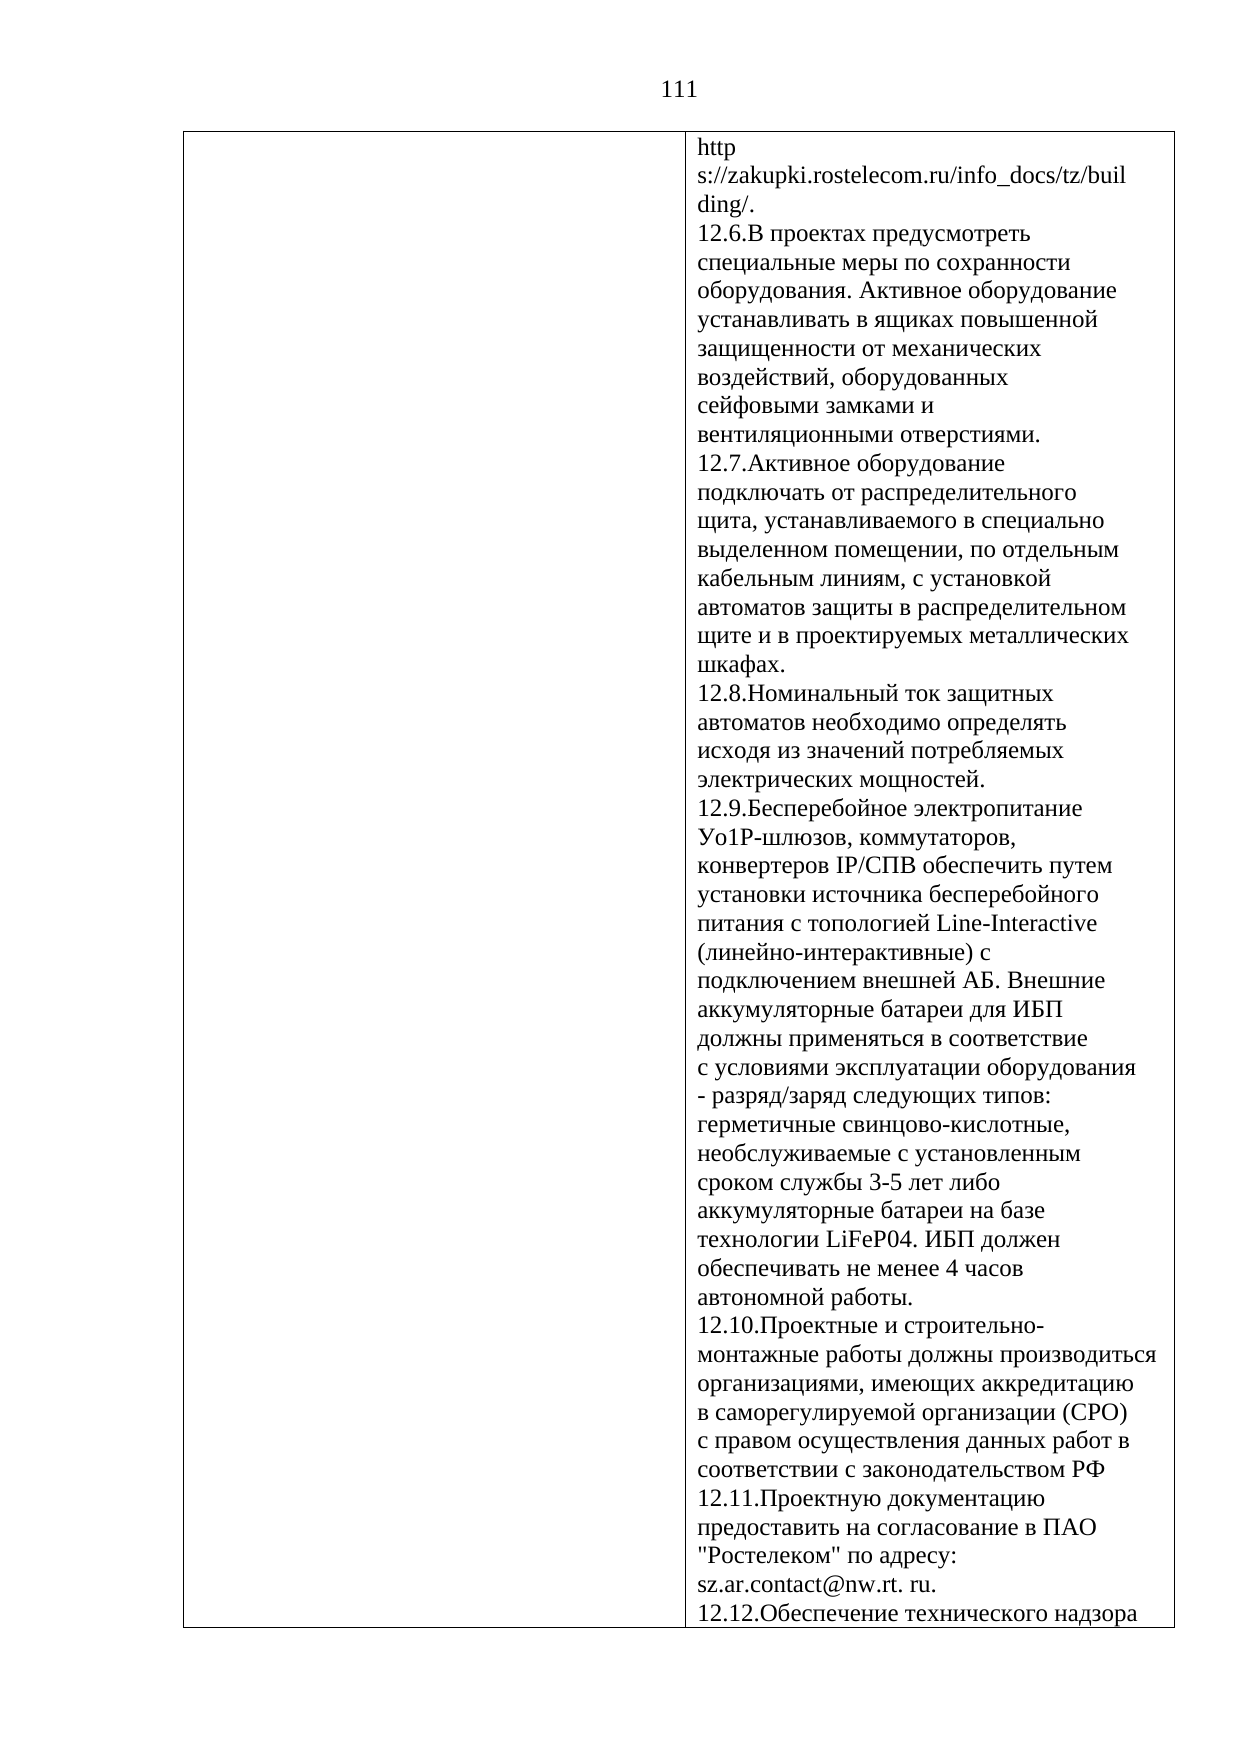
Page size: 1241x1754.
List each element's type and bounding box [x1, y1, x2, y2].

table_cell [686, 132, 1174, 1627]
table_cell [184, 132, 685, 1627]
